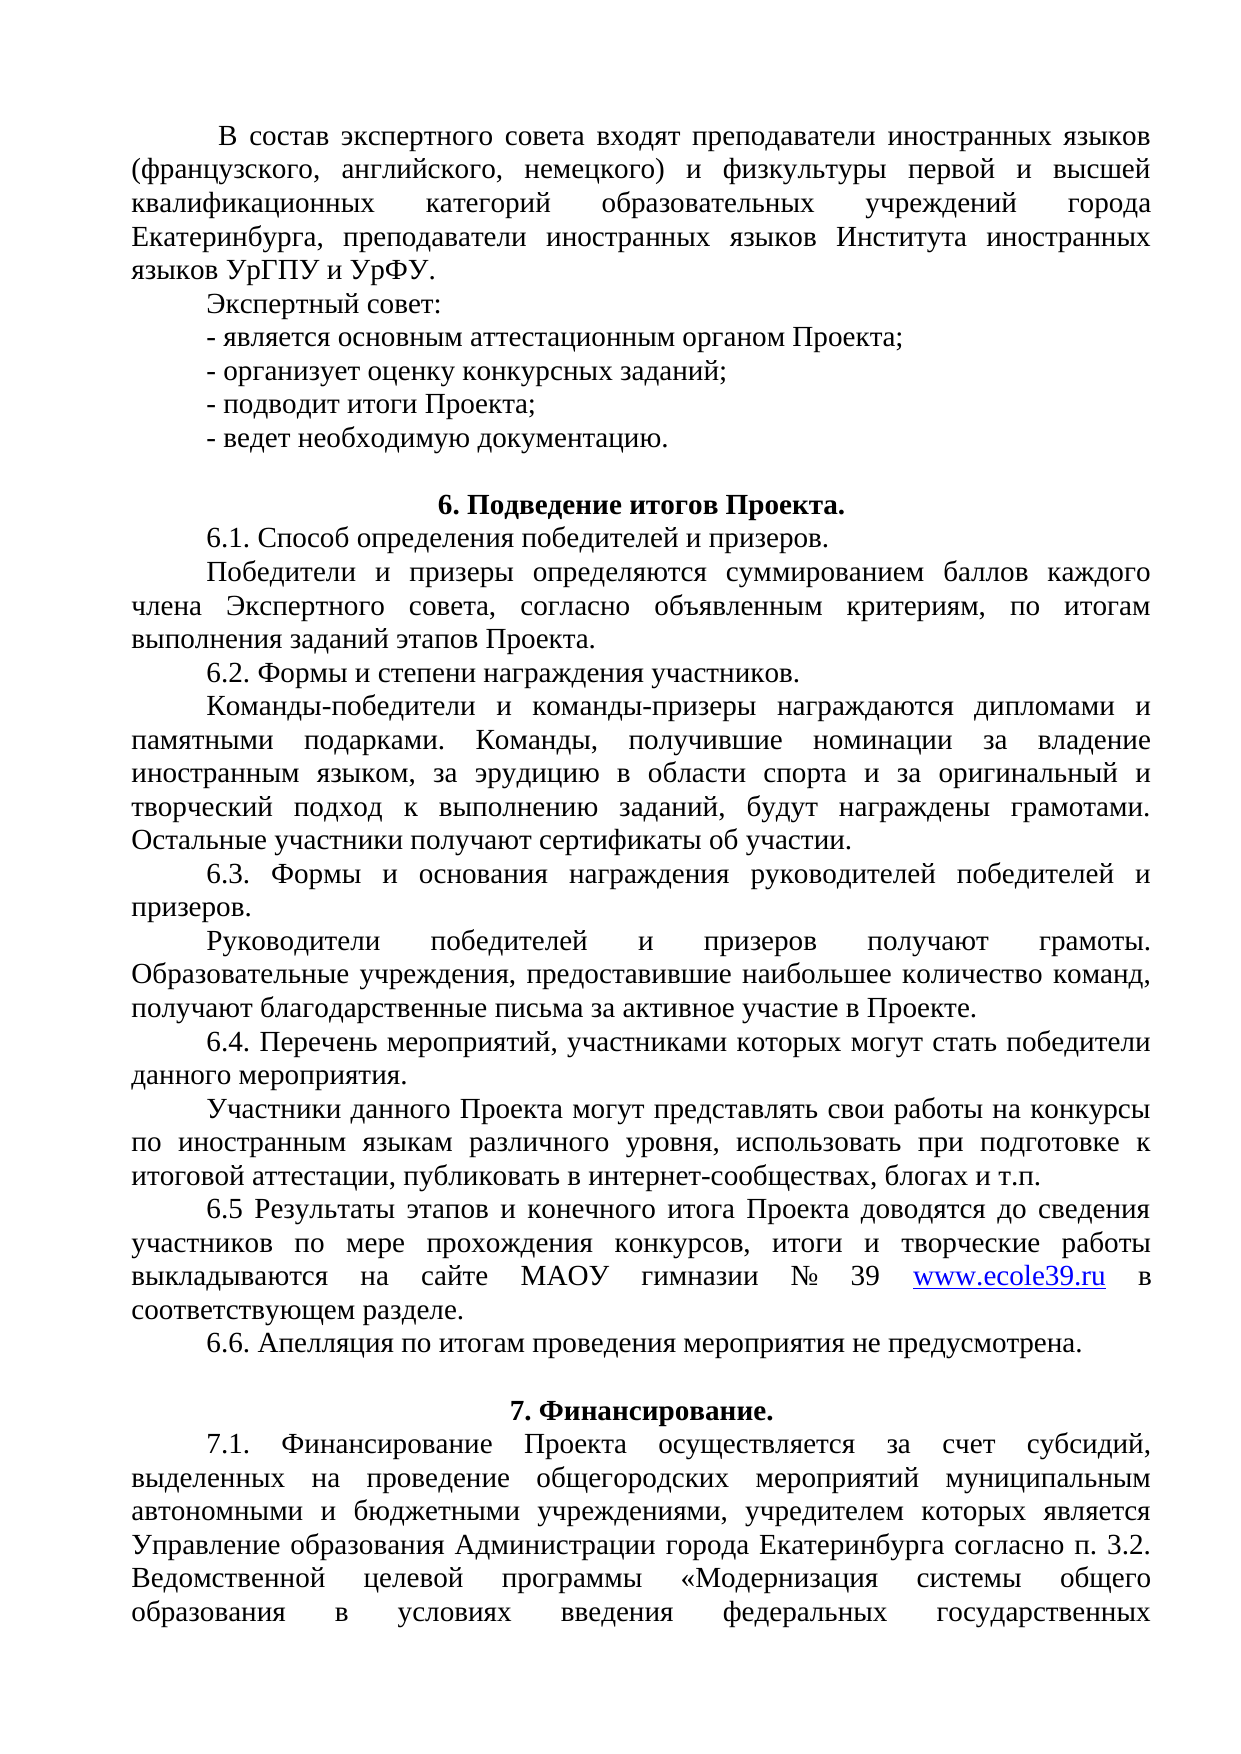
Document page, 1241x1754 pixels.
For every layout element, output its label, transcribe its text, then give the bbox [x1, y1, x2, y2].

text 6.3. Формы и основания награждения руководителей победителей и призеров. [131, 856, 1152, 923]
text 6.5 Результаты этапов и конечного итога Проекта доводятся до сведения участников по мере прохождения конкурсов, итоги и творческие работы выкладываются на сайте МАОУ гимназии № 39 www.ecole39.ru в соответствующем разделе. [131, 1191, 1152, 1326]
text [131, 1426, 1152, 1627]
text В состав экспертного совета входят преподаватели иностранных языков (французского, английского, немецкого) и физкультуры первой и высшей квалификационных категорий образовательных учреждений города Екатеринбурга, преподаватели иностранных языков Института иностранных языков УрГПУ и УрФУ. [131, 118, 1152, 286]
text Экспертный совет: [131, 286, 1152, 319]
text - является основным аттестационным органом Проекта; [131, 319, 1152, 353]
text - ведет необходимую документацию. [131, 420, 1152, 453]
text - организует оценку конкурсных заданий; [131, 353, 1152, 386]
text 6.1. Способ определения победителей и призеров. [131, 521, 1152, 554]
text Руководители победителей и призеров получают грамоты. Образовательные учреждения, предоставившие наибольшее количество команд, получают благодарственные письма за активное участие в Проекте. [131, 923, 1152, 1024]
text 7. Финансирование. [131, 1393, 1152, 1426]
text Победители и призеры определяются суммированием баллов каждого члена Экспертного совета, согласно объявленным критериям, по итогам выполнения заданий этапов Проекта. [131, 554, 1152, 655]
text Участники данного Проекта могут представлять свои работы на конкурсы по иностранным языкам различного уровня, использовать при подготовке к итоговой аттестации, публиковать в интернет-сообществах, блогах и т.п. [131, 1091, 1152, 1191]
text 6. Подведение итогов Проекта. [131, 487, 1152, 521]
text 6.6. Апелляция по итогам проведения мероприятия не предусмотрена. [131, 1326, 1152, 1359]
text 6.2. Формы и степени награждения участников. [131, 655, 1152, 688]
text - подводит итоги Проекта; [131, 386, 1152, 420]
text Команды-победители и команды-призеры награждаются дипломами и памятными подарками. Команды, получившие номинации за владение иностранным языком, за эрудицию в области спорта и за оригинальный и творческий подход к выполнению заданий, будут награждены грамотами. Остальные участники получают сертификаты об участии. [131, 688, 1152, 856]
text 6.4. Перечень мероприятий, участниками которых могут стать победители данного мероприятия. [131, 1024, 1152, 1091]
